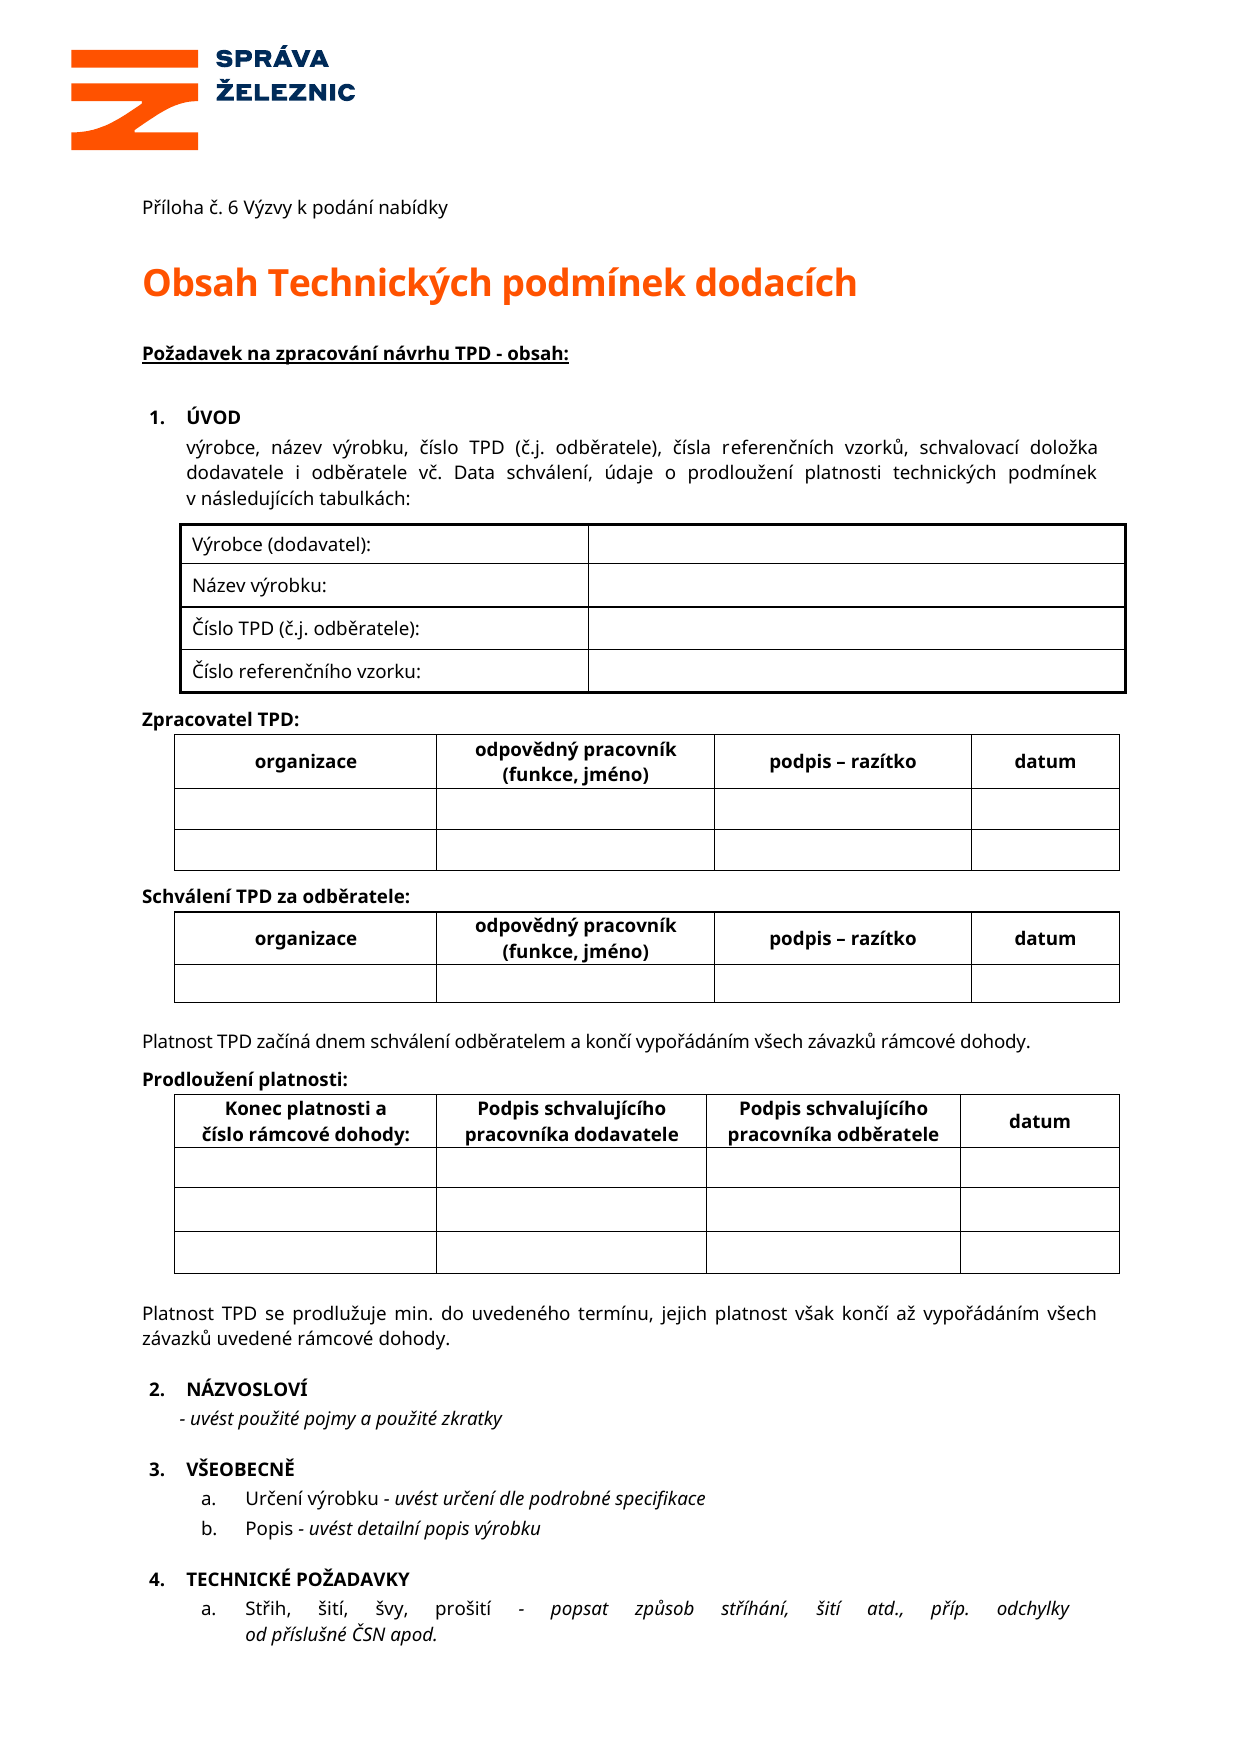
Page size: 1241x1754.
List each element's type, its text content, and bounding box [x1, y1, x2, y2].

table_header datum [961, 1095, 1119, 1147]
list Úvod [149, 404, 1098, 430]
table_cell [175, 1188, 436, 1231]
table_header datum [972, 735, 1119, 787]
table_header podpis – razítko [715, 913, 971, 963]
table_cell [715, 965, 971, 1002]
table_cell [437, 789, 714, 829]
table_cell [715, 789, 971, 829]
table_cell [175, 830, 436, 870]
table_cell [437, 1188, 706, 1231]
table_header organizace [175, 913, 436, 963]
table_cell Číslo referenčního vzorku: [182, 650, 588, 691]
table_cell [589, 564, 1124, 606]
list Všeobecně [149, 1456, 1098, 1482]
table_cell [707, 1148, 960, 1187]
text Platnost TPD začíná dnem schválení odběratelem a končí vypořádáním všech závazků rámcové dohody. [142, 1028, 1098, 1054]
table_cell [972, 965, 1119, 1002]
table_cell [175, 789, 436, 829]
table_cell [707, 1188, 960, 1231]
text Požadavek na zpracování návrhu TPD - obsah: [142, 341, 1098, 366]
table_cell [589, 608, 1124, 649]
list Technické požadavky [149, 1566, 1098, 1591]
table_header organizace [175, 735, 436, 787]
list Určení výrobku - uvést určení dle podrobné specifikace [201, 1486, 1098, 1511]
table_header odpovědný pracovník (funkce, jméno) [437, 913, 714, 963]
table_header datum [972, 913, 1119, 963]
table_header [589, 526, 1124, 563]
table_header Výrobce (dodavatel): [182, 526, 588, 563]
list Popis - uvést detailní popis výrobku [201, 1515, 1098, 1541]
table_cell [972, 830, 1119, 870]
table_cell [175, 965, 436, 1002]
text výrobce, název výrobku, číslo TPD (č.j. odběratele), čísla referenčních vzorků, schvalovací doložka dodavatele i odběratele vč. Data schválení, údaje o prodloužení platnosti technických podmínek v následujících tabulkách: [186, 434, 1098, 511]
list Názvosloví [149, 1376, 1098, 1401]
table_header odpovědný pracovník (funkce, jméno) [437, 735, 714, 787]
table_cell [437, 1232, 706, 1273]
table_cell [175, 1232, 436, 1273]
table_cell Číslo TPD (č.j. odběratele): [182, 608, 588, 649]
table_cell [961, 1148, 1119, 1187]
table_cell Název výrobku: [182, 564, 588, 606]
table_cell [437, 830, 714, 870]
text Platnost TPD se prodlužuje min. do uvedeného termínu, jejich platnost však končí až vypořádáním všech závazků uvedené rámcové dohody. [142, 1300, 1098, 1351]
table_cell [715, 830, 971, 870]
text Obsah Technických podmínek dodacích [142, 256, 1098, 307]
table_cell [437, 1148, 706, 1187]
list Střih, šití, švy, prošití - popsat způsob stříhání, šití atd., příp. odchylky od příslušné ČSN apod. [201, 1596, 1098, 1647]
table_header podpis – razítko [715, 735, 971, 787]
table_cell [175, 1148, 436, 1187]
text Příloha č. 6 Výzvy k podání nabídky [142, 194, 1098, 220]
table_cell [437, 965, 714, 1002]
text Schválení TPD za odběratele: [142, 884, 1098, 909]
table_cell [707, 1232, 960, 1273]
table_cell [961, 1232, 1119, 1273]
text Zpracovatel TPD: [142, 707, 1098, 732]
text - uvést použité pojmy a použité zkratky [179, 1406, 1098, 1431]
table_cell [961, 1188, 1119, 1231]
text Prodloužení platnosti: [142, 1066, 1098, 1092]
table_header Podpis schvalujícího pracovníka dodavatele [437, 1095, 706, 1147]
table_cell [589, 650, 1124, 691]
table_cell [972, 789, 1119, 829]
table_header Konec platnosti a číslo rámcové dohody: [175, 1095, 436, 1147]
table_header Podpis schvalujícího pracovníka odběratele [707, 1095, 960, 1147]
